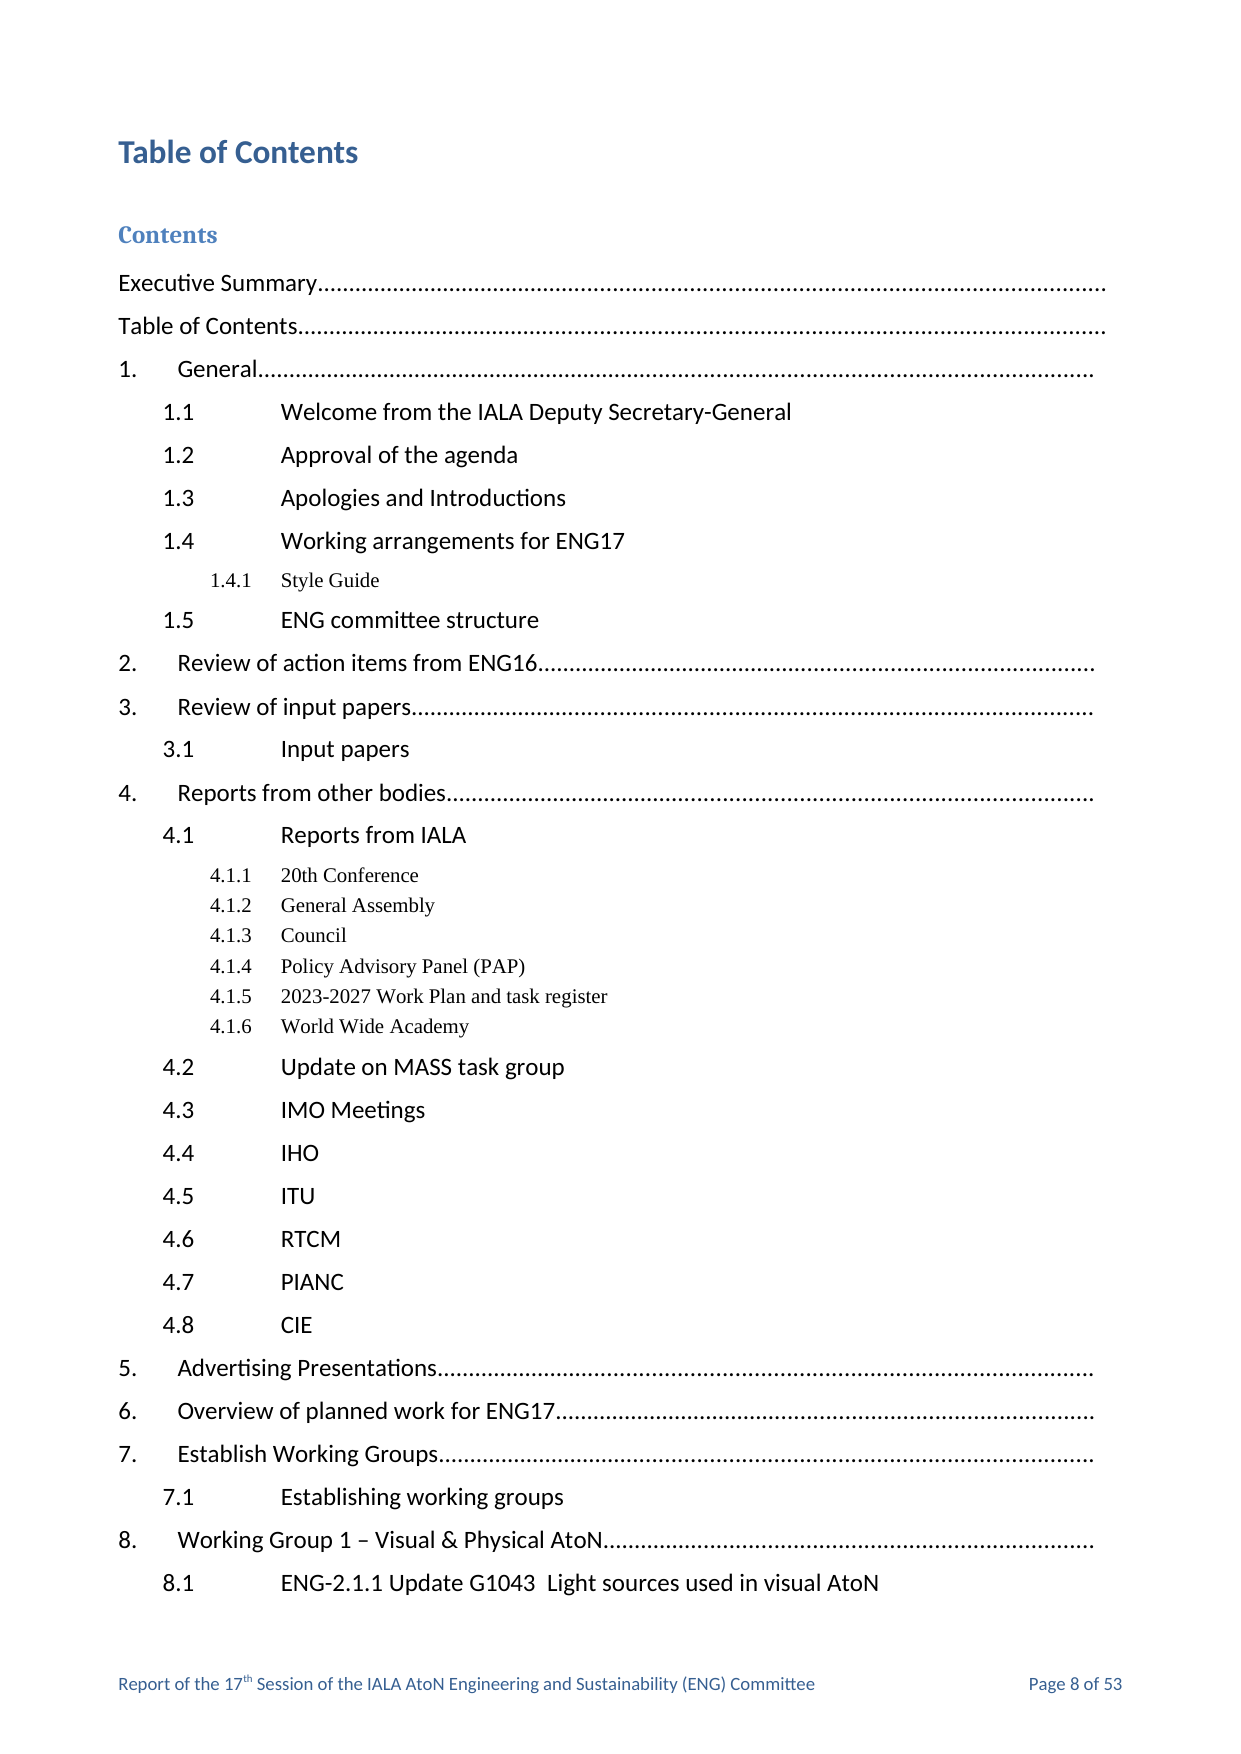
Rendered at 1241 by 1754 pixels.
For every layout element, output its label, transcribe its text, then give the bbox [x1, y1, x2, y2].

title Table of Contents [118, 131, 1122, 171]
